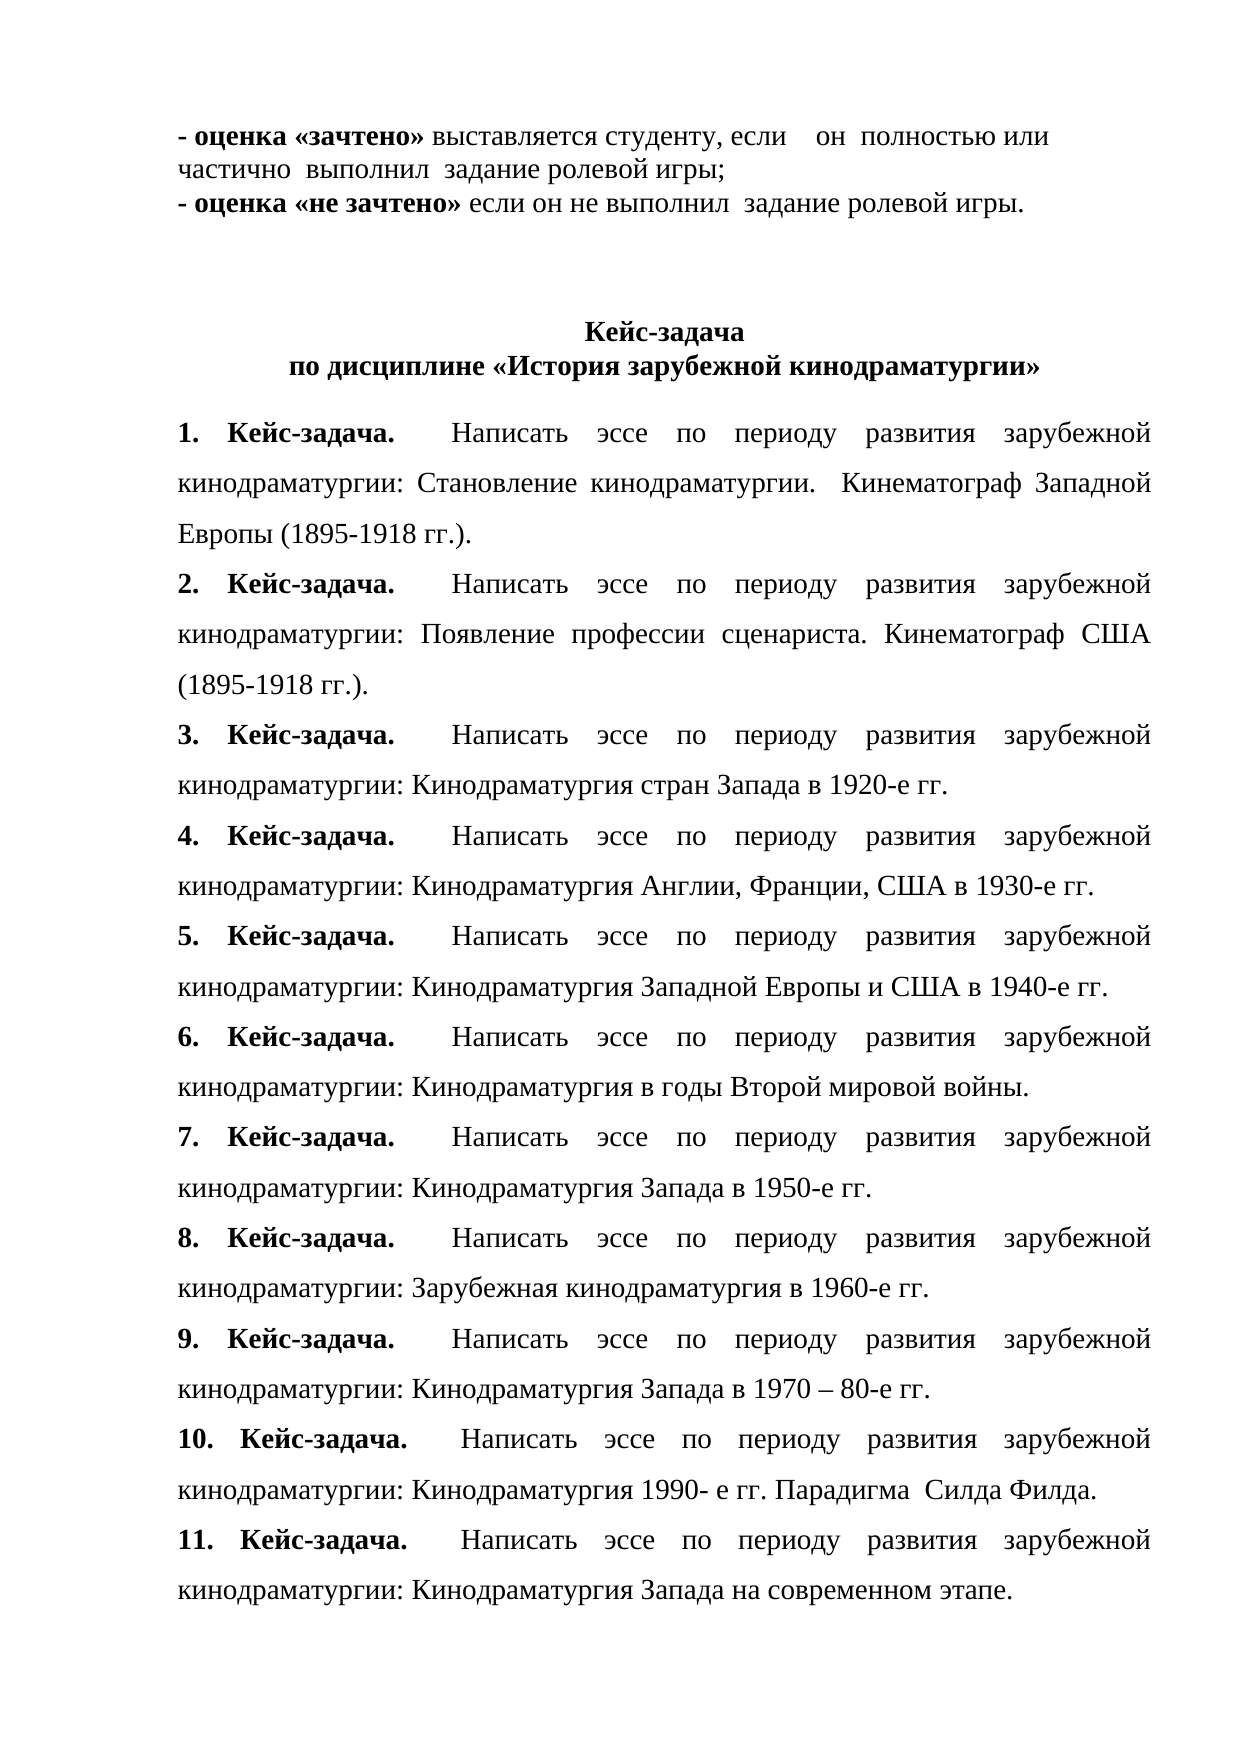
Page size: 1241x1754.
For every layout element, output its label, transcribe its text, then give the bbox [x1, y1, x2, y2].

text 6. Кейс-задача. Написать эссе по периоду развития зарубежной кинодраматургии: Кинодраматургия в годы Второй мировой войны. [177, 1019, 1152, 1103]
text 5. Кейс-задача. Написать эссе по периоду развития зарубежной кинодраматургии: Кинодраматургия Западной Европы и США в 1940-е гг. [177, 918, 1152, 1002]
text 11. Кейс-задача. Написать эссе по периоду развития зарубежной кинодраматургии: Кинодраматургия Запада на современном этапе. [177, 1522, 1152, 1606]
text 3. Кейс-задача. Написать эссе по периоду развития зарубежной кинодраматургии: Кинодраматургия стран Запада в 1920-е гг. [177, 717, 1152, 801]
text по дисциплине «История зарубежной кинодраматургии» [177, 348, 1152, 382]
text 7. Кейс-задача. Написать эссе по периоду развития зарубежной кинодраматургии: Кинодраматургия Запада в 1950-е гг. [177, 1119, 1152, 1203]
text 8. Кейс-задача. Написать эссе по периоду развития зарубежной кинодраматургии: Зарубежная кинодраматургия в 1960-е гг. [177, 1220, 1152, 1304]
text 1. Кейс-задача. Написать эссе по периоду развития зарубежной кинодраматургии: Становление кинодраматургии. Кинематограф Западной Европы (1895-1918 гг.). [177, 415, 1152, 549]
text 2. Кейс-задача. Написать эссе по периоду развития зарубежной кинодраматургии: Появление профессии сценариста. Кинематограф США (1895-1918 гг.). [177, 566, 1152, 700]
text 9. Кейс-задача. Написать эссе по периоду развития зарубежной кинодраматургии: Кинодраматургия Запада в 1970 – 80-е гг. [177, 1321, 1152, 1405]
text 4. Кейс-задача. Написать эссе по периоду развития зарубежной кинодраматургии: Кинодраматургия Англии, Франции, США в 1930-е гг. [177, 818, 1152, 902]
text 10. Кейс-задача. Написать эссе по периоду развития зарубежной кинодраматургии: Кинодраматургия 1990- е гг. Парадигма Силда Филда. [177, 1421, 1152, 1505]
text - оценка «зачтено» выставляется студенту, если он полностью или частично выполнил задание ролевой игры; [177, 118, 1152, 185]
text Кейс-задача [177, 314, 1152, 348]
text - оценка «не зачтено» если он не выполнил задание ролевой игры. [177, 185, 1152, 219]
